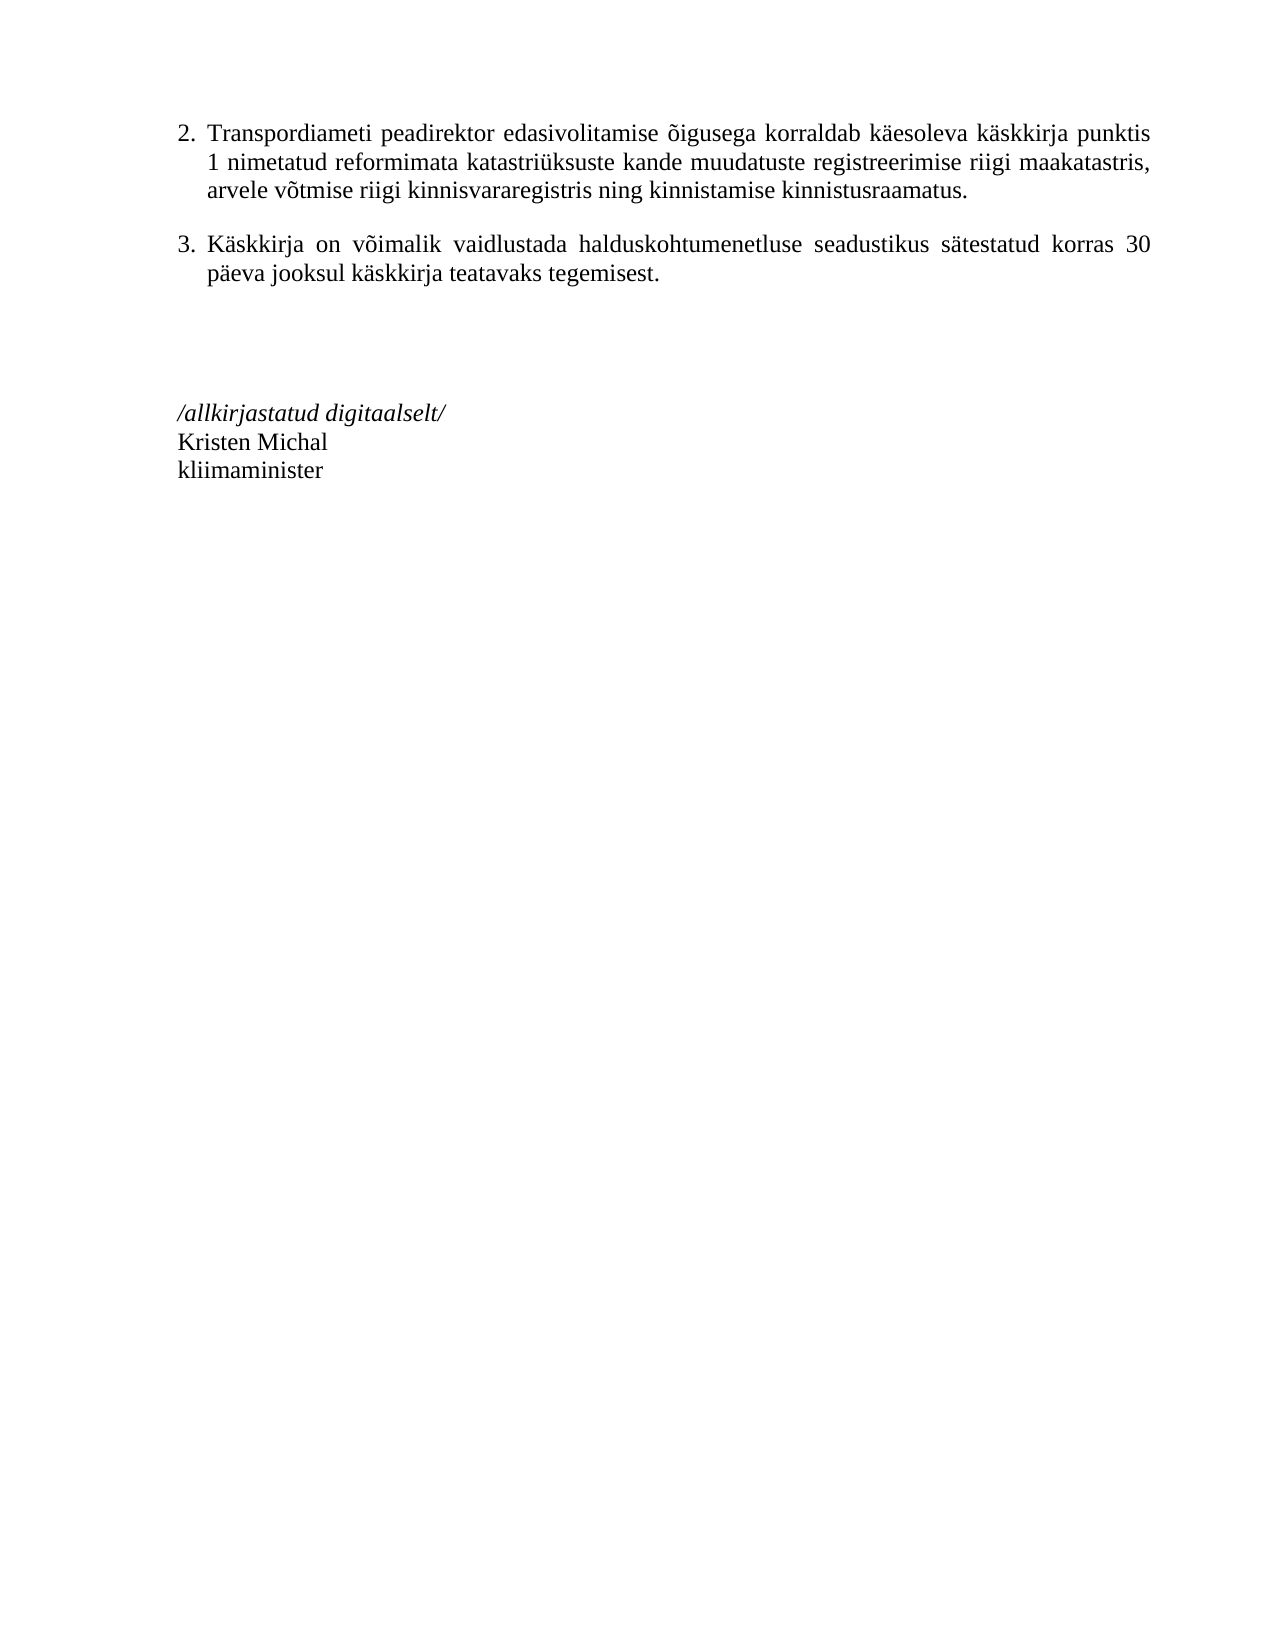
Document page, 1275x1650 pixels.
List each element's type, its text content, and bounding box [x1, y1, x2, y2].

text kliimaminister [177, 456, 1152, 484]
list Käskkirja on võimalik vaidlustada halduskohtumenetluse seadustikus sätestatud korras 30 päeva jooksul käskkirja teatavaks tegemisest. [177, 229, 1152, 287]
text Kristen Michal [177, 427, 1152, 456]
text /allkirjastatud digitaalselt/ [177, 398, 1152, 427]
list Transpordiameti peadirektor edasivolitamise õigusega korraldab käesoleva käskkirja punktis 1 nimetatud reformimata katastriüksuste kande muudatuste registreerimise riigi maakatastris, arvele võtmise riigi kinnisvararegistris ning kinnistamise kinnistusraamatus. [177, 118, 1152, 204]
